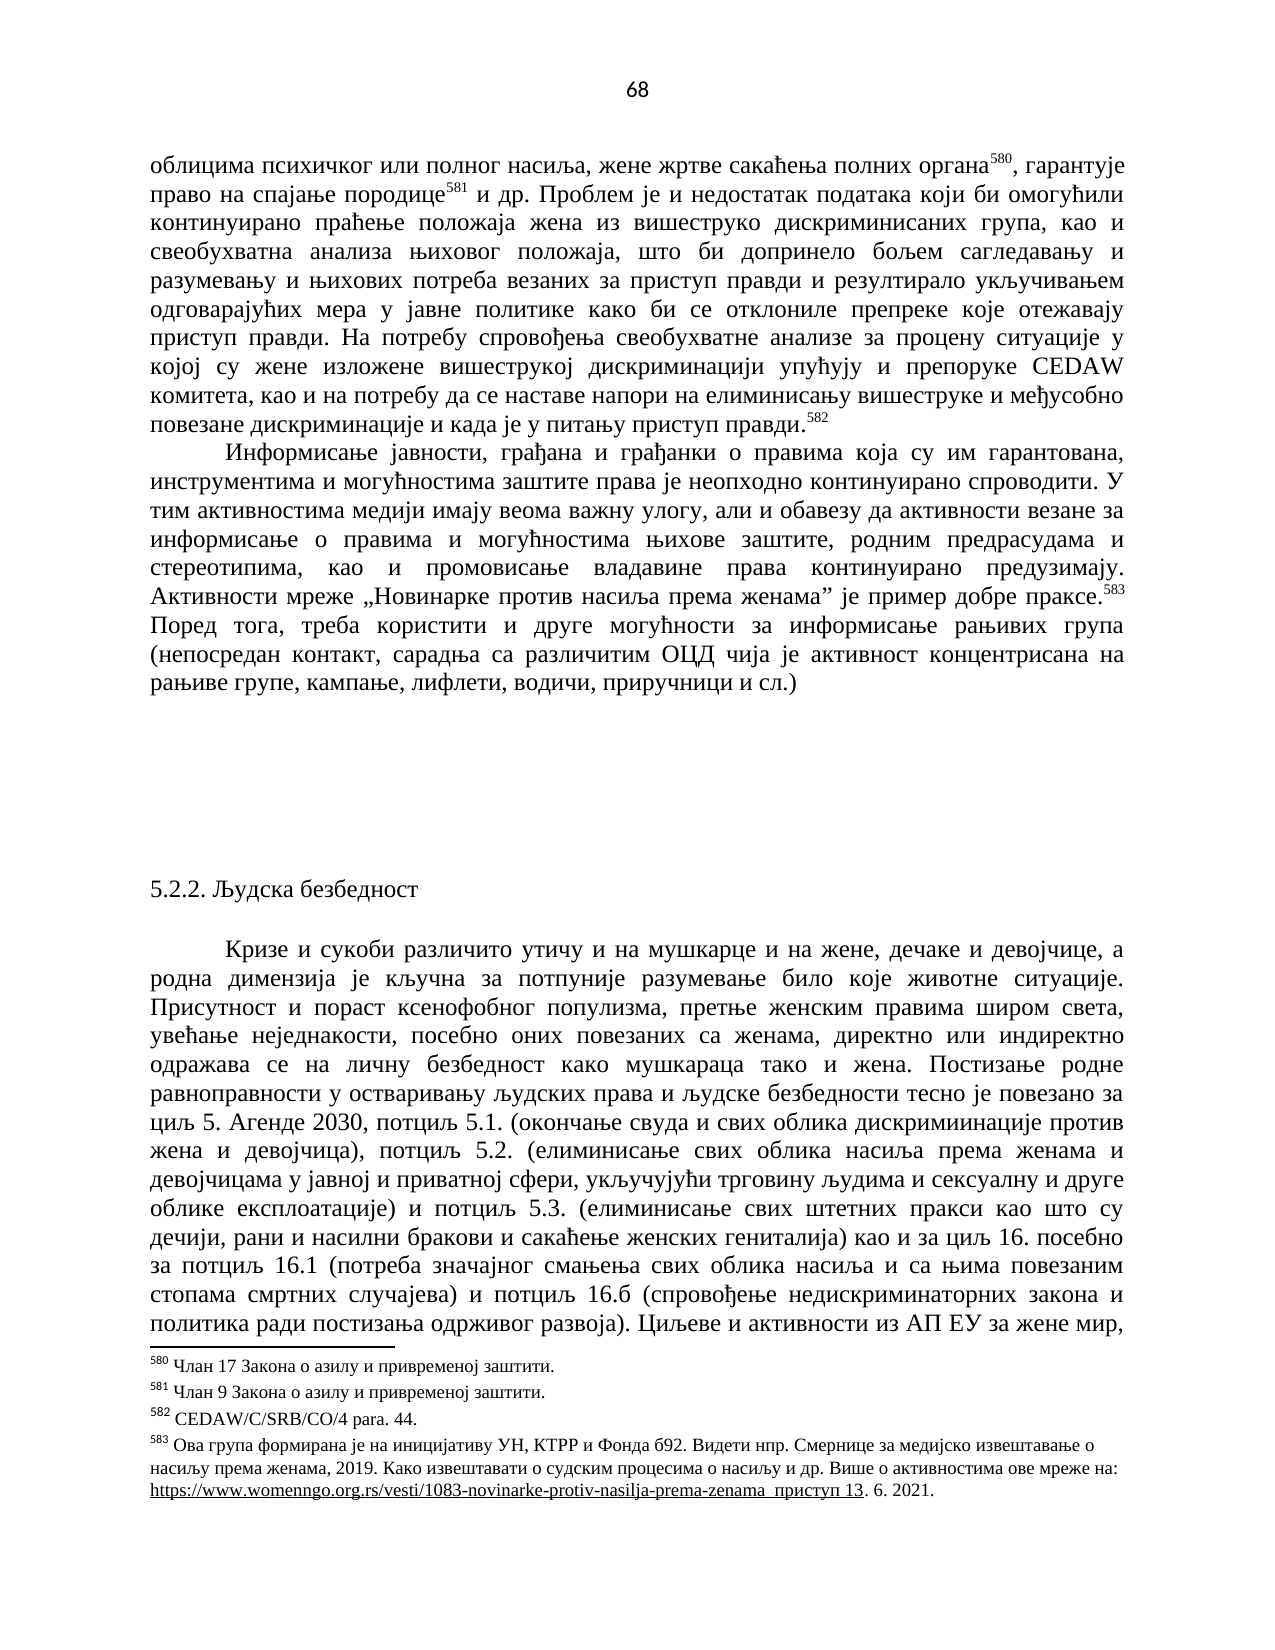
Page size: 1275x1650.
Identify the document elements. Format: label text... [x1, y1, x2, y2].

text Информисање јавности, грађана и грађанки о правима која су им гарантована, инструментима и могућностима заштите права је неопходно континуирано спроводити. У тим активностима медији имају веома важну улогу, али и обавезу да активности везане за информисање о правима и могућностима њихове заштите, родним предрасудама и стереотипима, као и промовисање владавине права континуирано предузимају. Активности мреже „Новинарке против насиља према женама” је пример добре праксе. Поред тога, треба користити и друге могућности за информисање рањивих група (непосредан контакт, сарадња са различитим ОЦД чија је активност концентрисана на рањиве групе, кампање, лифлети, водичи, приручници и сл.) [150, 437, 1125, 696]
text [150, 934, 1125, 1337]
subtitle 5.2.2. Људска безбедност [150, 874, 1125, 902]
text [150, 150, 1125, 437]
